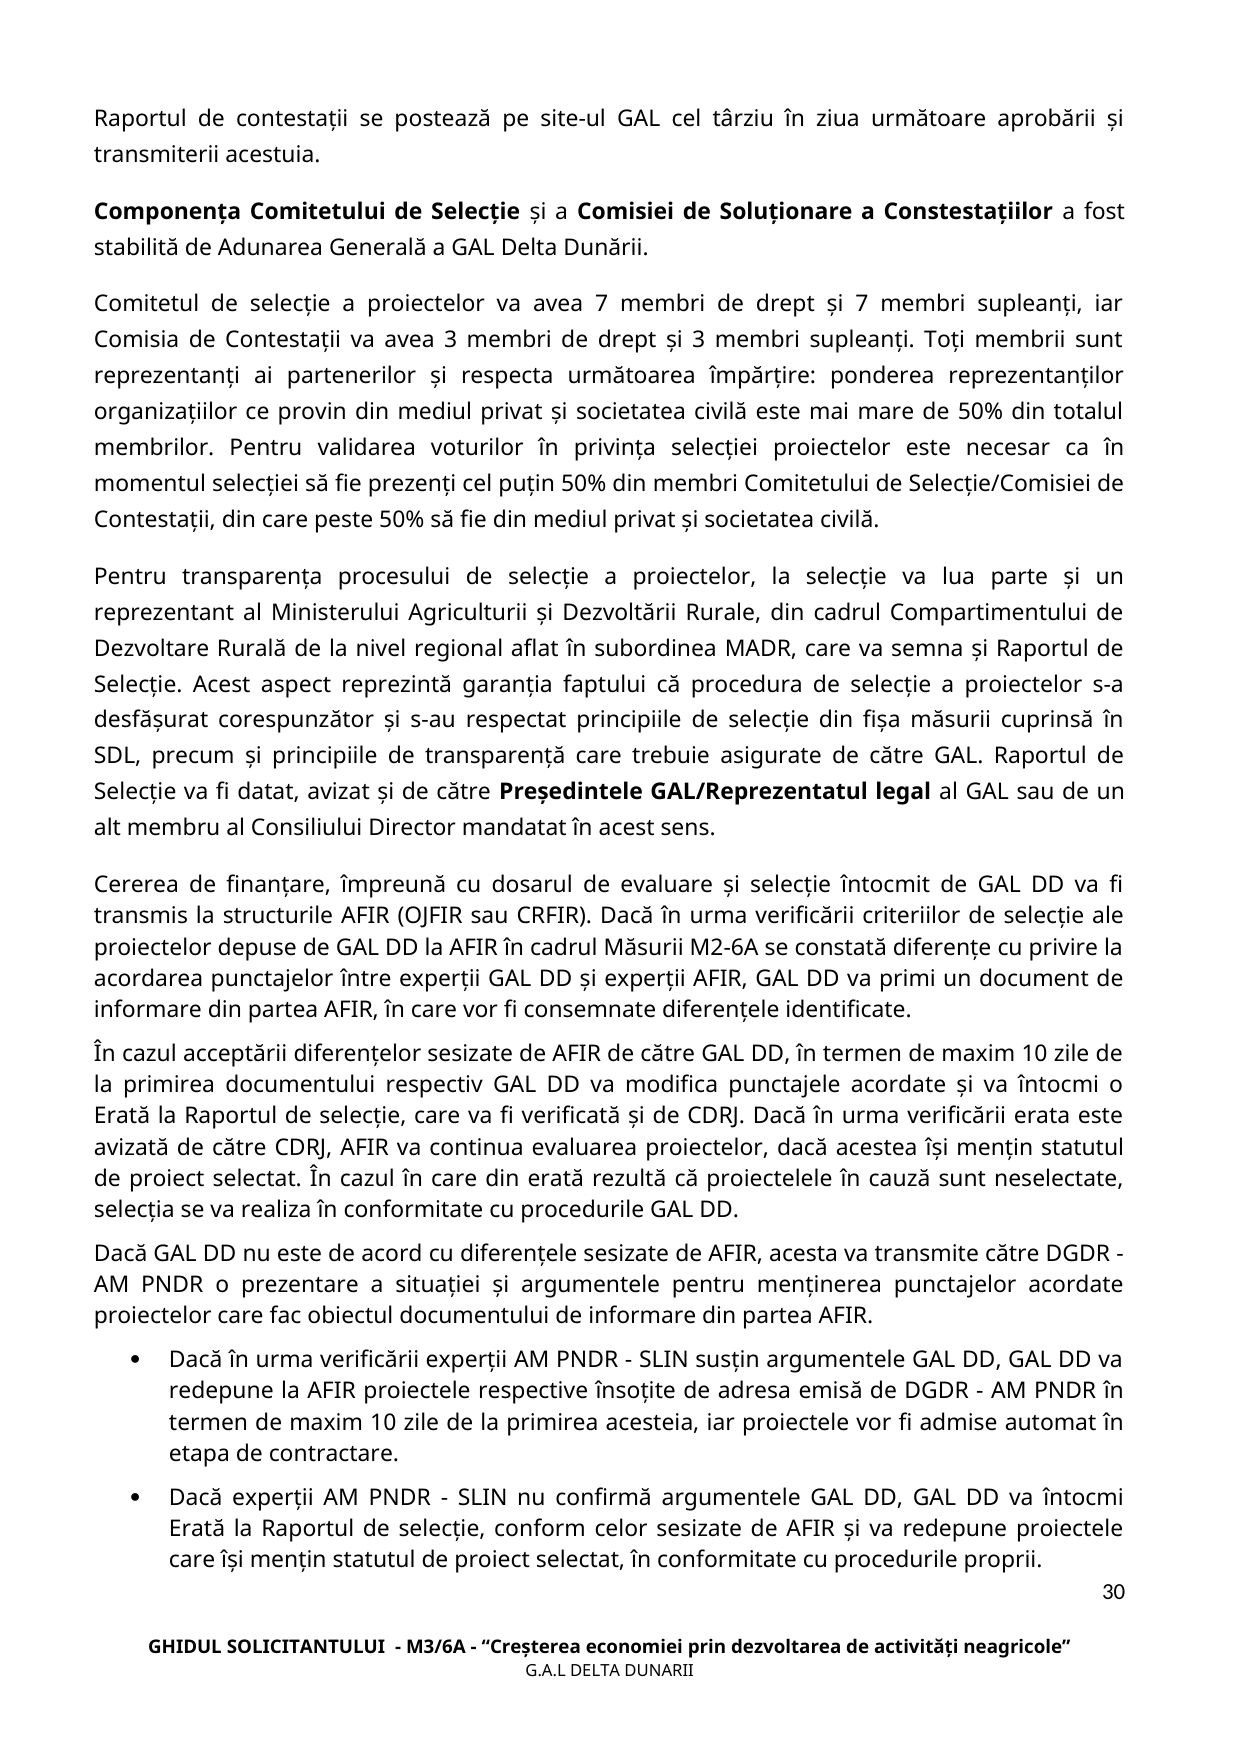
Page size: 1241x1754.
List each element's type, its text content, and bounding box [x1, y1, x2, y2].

list Dacă experții AM PNDR - SLIN nu confirmă argumentele GAL DD, GAL DD va întocmi Erată la Raportul de selecție, conform celor sesizate de AFIR și va redepune proiectele care își mențin statutul de proiect selectat, în conformitate cu procedurile proprii. [131, 1481, 1125, 1574]
text Pentru transparența procesului de selecție a proiectelor, la selecție va lua parte și un reprezentant al Ministerului Agriculturii și Dezvoltării Rurale, din cadrul Compartimentului de Dezvoltare Rurală de la nivel regional aflat în subordinea MADR, care va semna și Raportul de Selecție. Acest aspect reprezintă garanția faptului că procedura de selecție a proiectelor s-a desfășurat corespunzător și s-au respectat principiile de selecție din fișa măsurii cuprinsă în SDL, precum și principiile de transparență care trebuie asigurate de către GAL. Raportul de Selecție va fi datat, avizat și de către Președintele GAL/Reprezentatul legal al GAL sau de un alt membru al Consiliului Director mandatat în acest sens. [94, 560, 1125, 842]
text În cazul acceptării diferențelor sesizate de AFIR de către GAL DD, în termen de maxim 10 zile de la primirea documentului respectiv GAL DD va modifica punctajele acordate și va întocmi o Erată la Raportul de selecție, care va fi verificată și de CDRJ. Dacă în urma verificării erata este avizată de către CDRJ, AFIR va continua evaluarea proiectelor, dacă acestea își mențin statutul de proiect selectat. În cazul în care din erată rezultă că proiectelele în cauză sunt neselectate, selecția se va realiza în conformitate cu procedurile GAL DD. [94, 1037, 1125, 1224]
text Comitetul de selecție a proiectelor va avea 7 membri de drept și 7 membri supleanți, iar Comisia de Contestații va avea 3 membri de drept și 3 membri supleanți. Toți membrii sunt reprezentanți ai partenerilor și respecta următoarea împărțire: ponderea reprezentanților organizațiilor ce provin din mediul privat și societatea civilă este mai mare de 50% din totalul membrilor. Pentru validarea voturilor în privința selecției proiectelor este necesar ca în momentul selecției să fie prezenți cel puțin 50% din membri Comitetului de Selecție/Comisiei de Contestații, din care peste 50% să fie din mediul privat și societatea civilă. [94, 287, 1125, 534]
list Dacă în urma verificării experții AM PNDR - SLIN susțin argumentele GAL DD, GAL DD va redepune la AFIR proiectele respective însoțite de adresa emisă de DGDR - AM PNDR în termen de maxim 10 zile de la primirea acesteia, iar proiectele vor fi admise automat în etapa de contractare. [131, 1343, 1125, 1468]
text Cererea de finanțare, împreună cu dosarul de evaluare și selecție întocmit de GAL DD va fi transmis la structurile AFIR (OJFIR sau CRFIR). Dacă în urma verificării criteriilor de selecție ale proiectelor depuse de GAL DD la AFIR în cadrul Măsurii M2-6A se constată diferențe cu privire la acordarea punctajelor între experții GAL DD și experții AFIR, GAL DD va primi un document de informare din partea AFIR, în care vor fi consemnate diferențele identificate. [94, 868, 1125, 1024]
text Componența Comitetului de Selecție și a Comisiei de Soluționare a Constestațiilor a fost stabilită de Adunarea Generală a GAL Delta Dunării. [94, 194, 1125, 262]
text Dacă GAL DD nu este de acord cu diferențele sesizate de AFIR, acesta va transmite către DGDR - AM PNDR o prezentare a situației și argumentele pentru menținerea punctajelor acordate proiectelor care fac obiectul documentului de informare din partea AFIR. [94, 1237, 1125, 1331]
text Raportul de contestații se postează pe site-ul GAL cel târziu în ziua următoare aprobării și transmiterii acestuia. [94, 102, 1125, 169]
